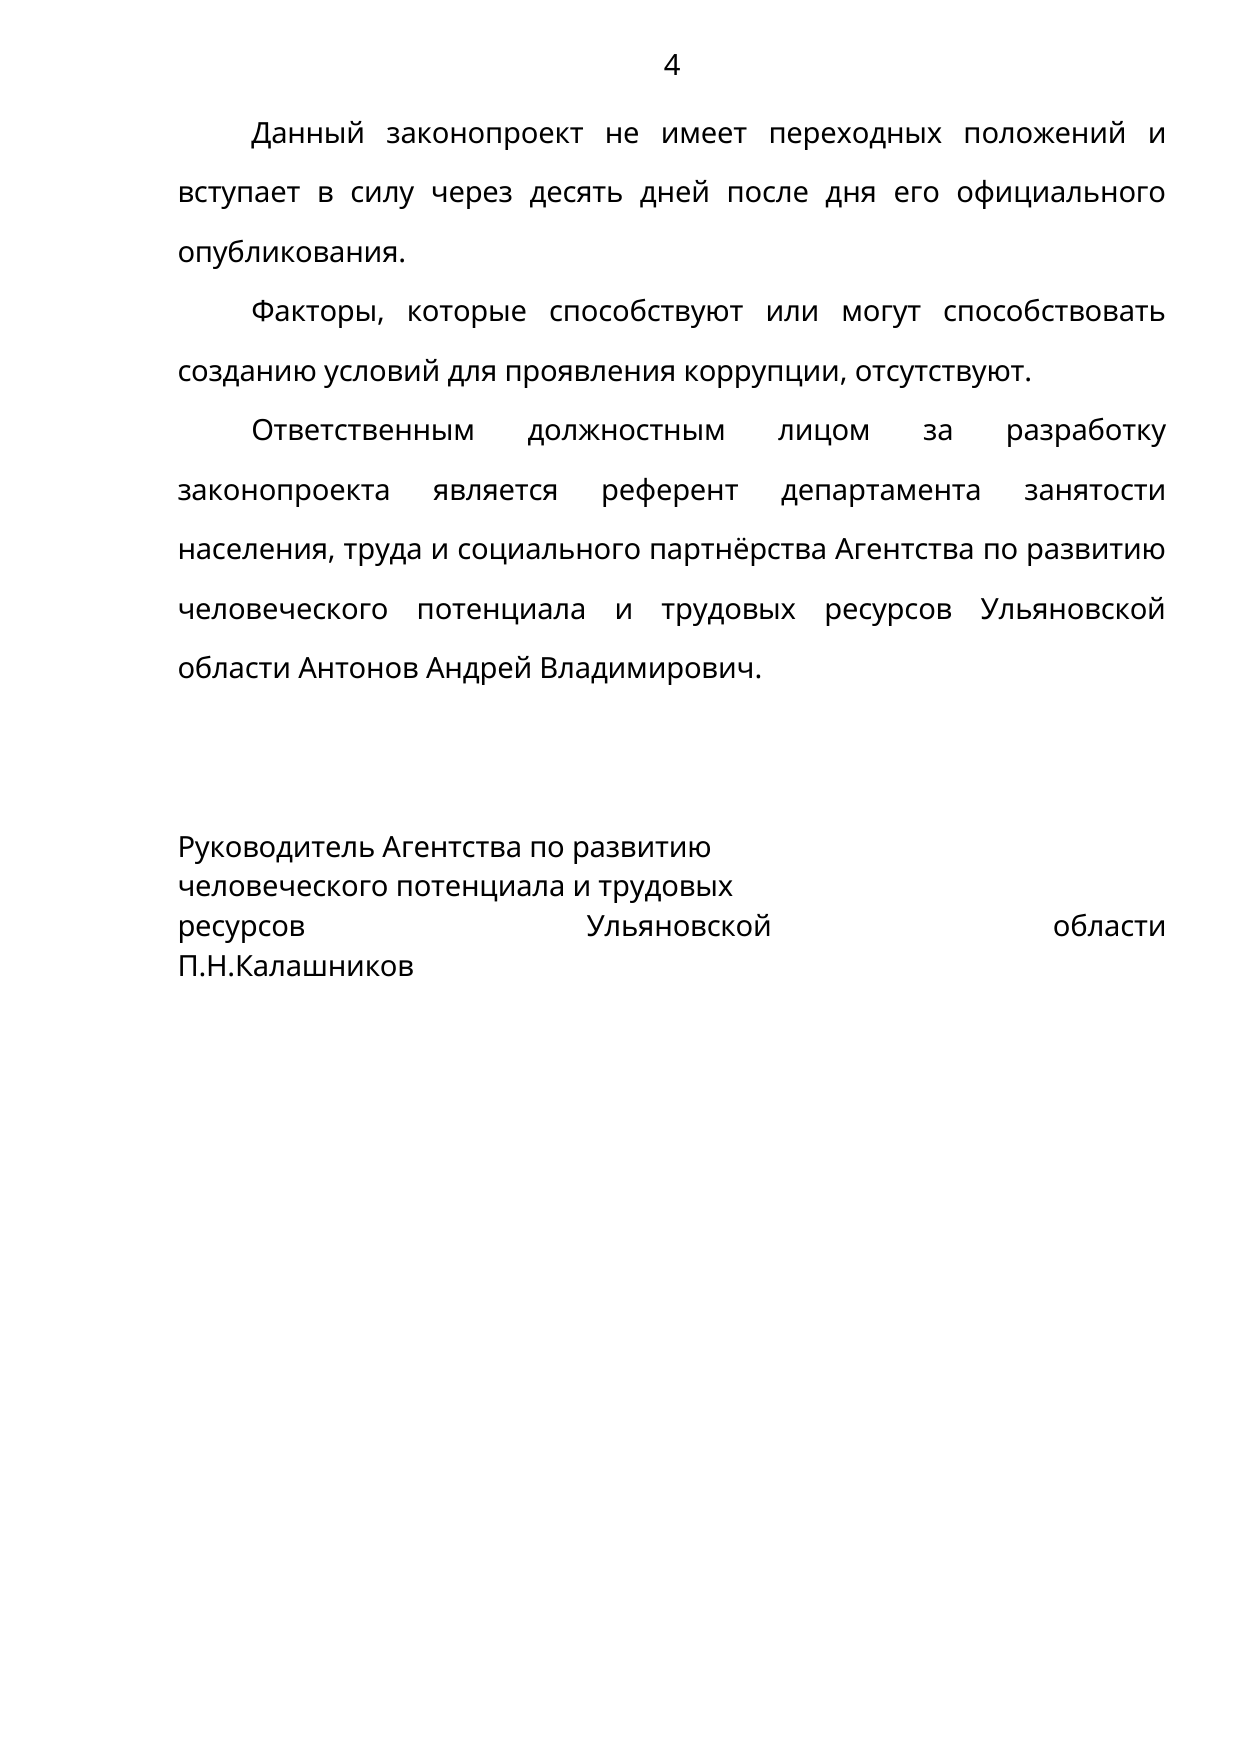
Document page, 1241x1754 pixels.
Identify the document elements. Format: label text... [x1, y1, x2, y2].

text Руководитель Агентства по развитию [177, 826, 1167, 866]
text человеческого потенциала и трудовых [177, 866, 1167, 905]
text Ответственным должностным лицом за разработку законопроекта является референт департамента занятости населения, труда и социального партнёрства Агентства по развитию человеческого потенциала и трудовых ресурсов Ульяновской области Антонов Андрей Владимирович. [177, 409, 1167, 687]
text Факторы, которые способствуют или могут способствовать созданию условий для проявления коррупции, отсутствуют. [177, 291, 1167, 390]
text Данный законопроект не имеет переходных положений и вступает в силу через десять дней после дня его официального опубликования. [177, 112, 1167, 271]
text ресурсов Ульяновской области П.Н.Калашников [177, 905, 1167, 985]
